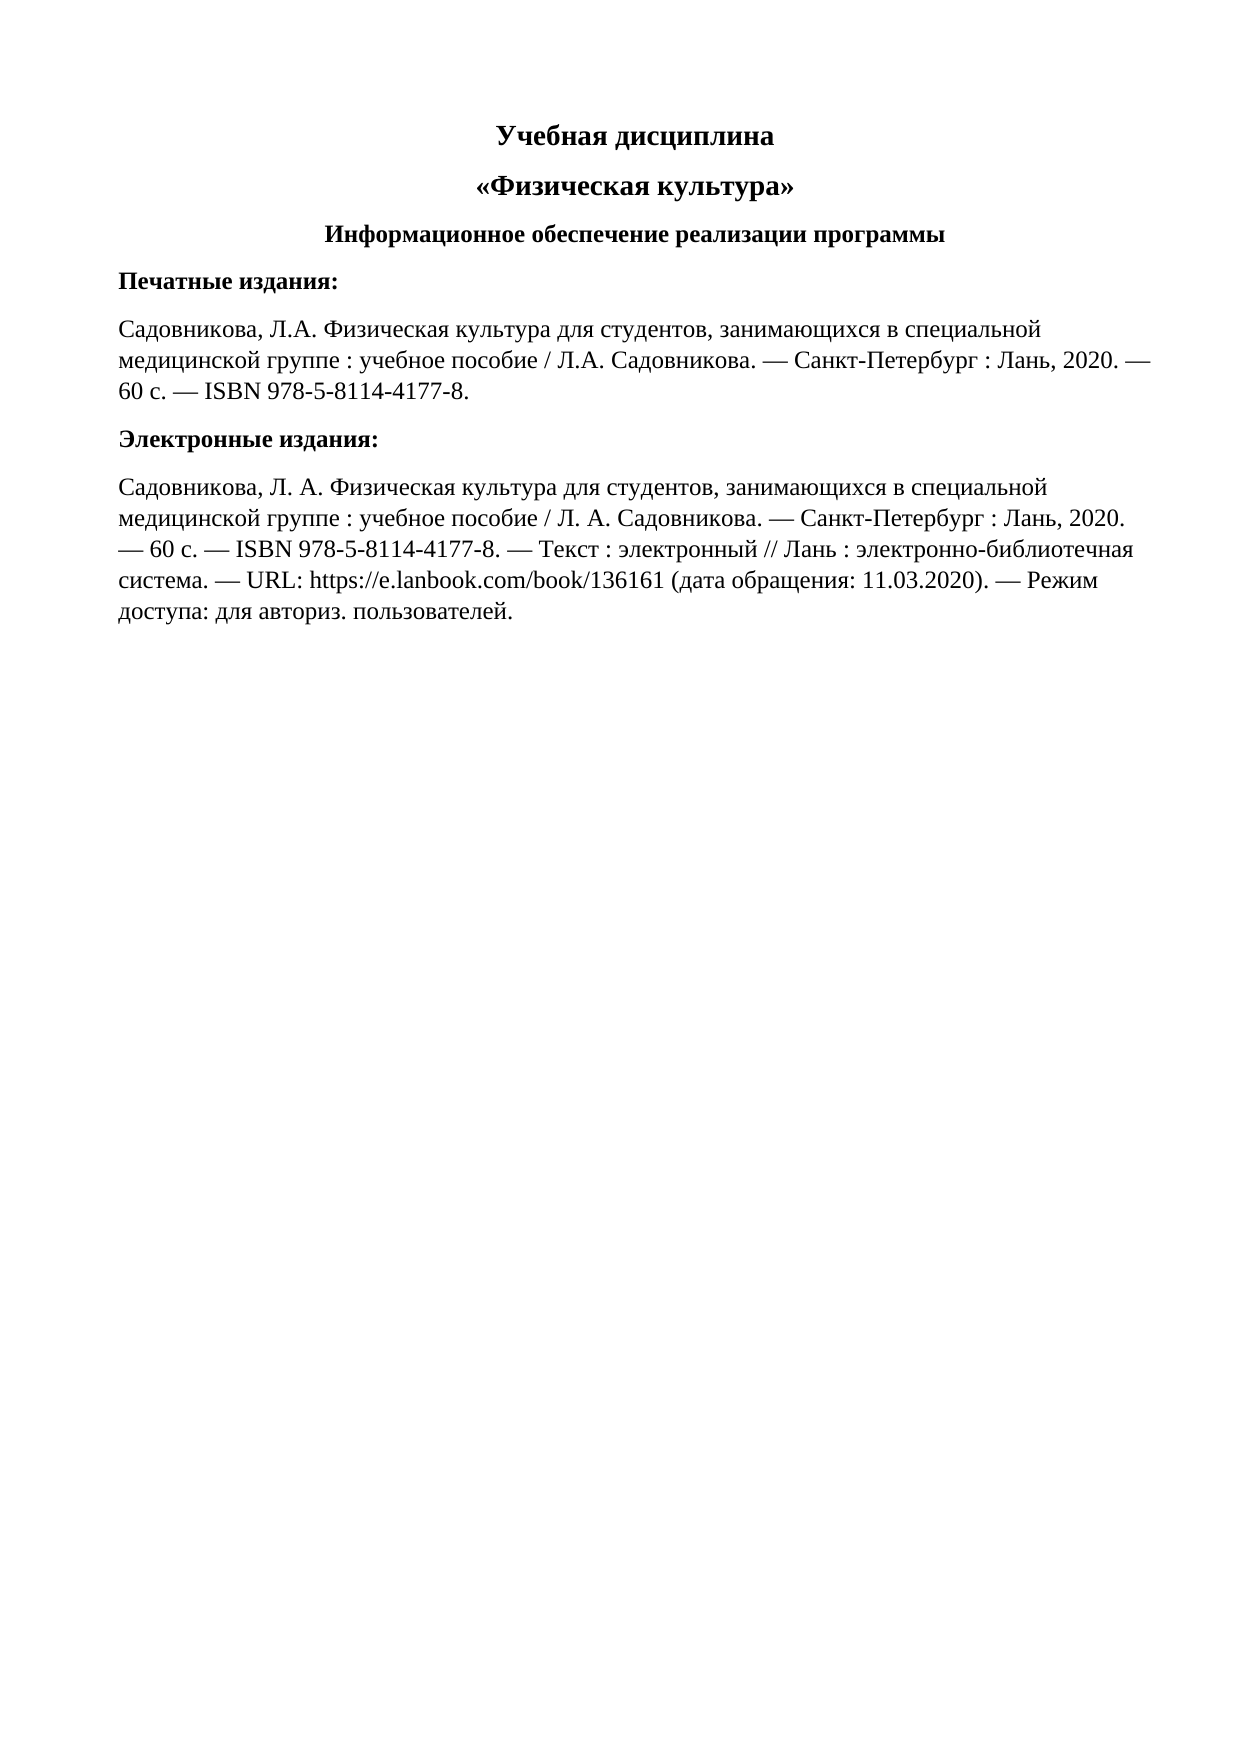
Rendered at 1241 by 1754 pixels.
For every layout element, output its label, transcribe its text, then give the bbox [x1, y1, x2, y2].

text Печатные издания: [118, 266, 1152, 295]
text Садовникова, Л. А. Физическая культура для студентов, занимающихся в специальной медицинской группе : учебное пособие / Л. А. Садовникова. — Санкт-Петербург : Лань, 2020. — 60 с. — ISBN 978-5-8114-4177-8. — Текст : электронный // Лань : электронно-библиотечная система. — URL: https://e.lanbook.com/book/136161 (дата обращения: 11.03.2020). — Режим доступа: для авториз. пользователей. [118, 472, 1152, 624]
text Учебная дисциплина «Физическая культура» [118, 118, 1152, 202]
text Информационное обеспечение реализации программы [118, 219, 1152, 247]
text Садовникова, Л.А. Физическая культура для студентов, занимающихся в специальной медицинской группе : учебное пособие / Л.А. Садовникова. — Санкт-Петербург : Лань, 2020. — 60 с. — ISBN 978-5-8114-4177-8. [118, 314, 1152, 405]
text Электронные издания: [118, 424, 1152, 453]
